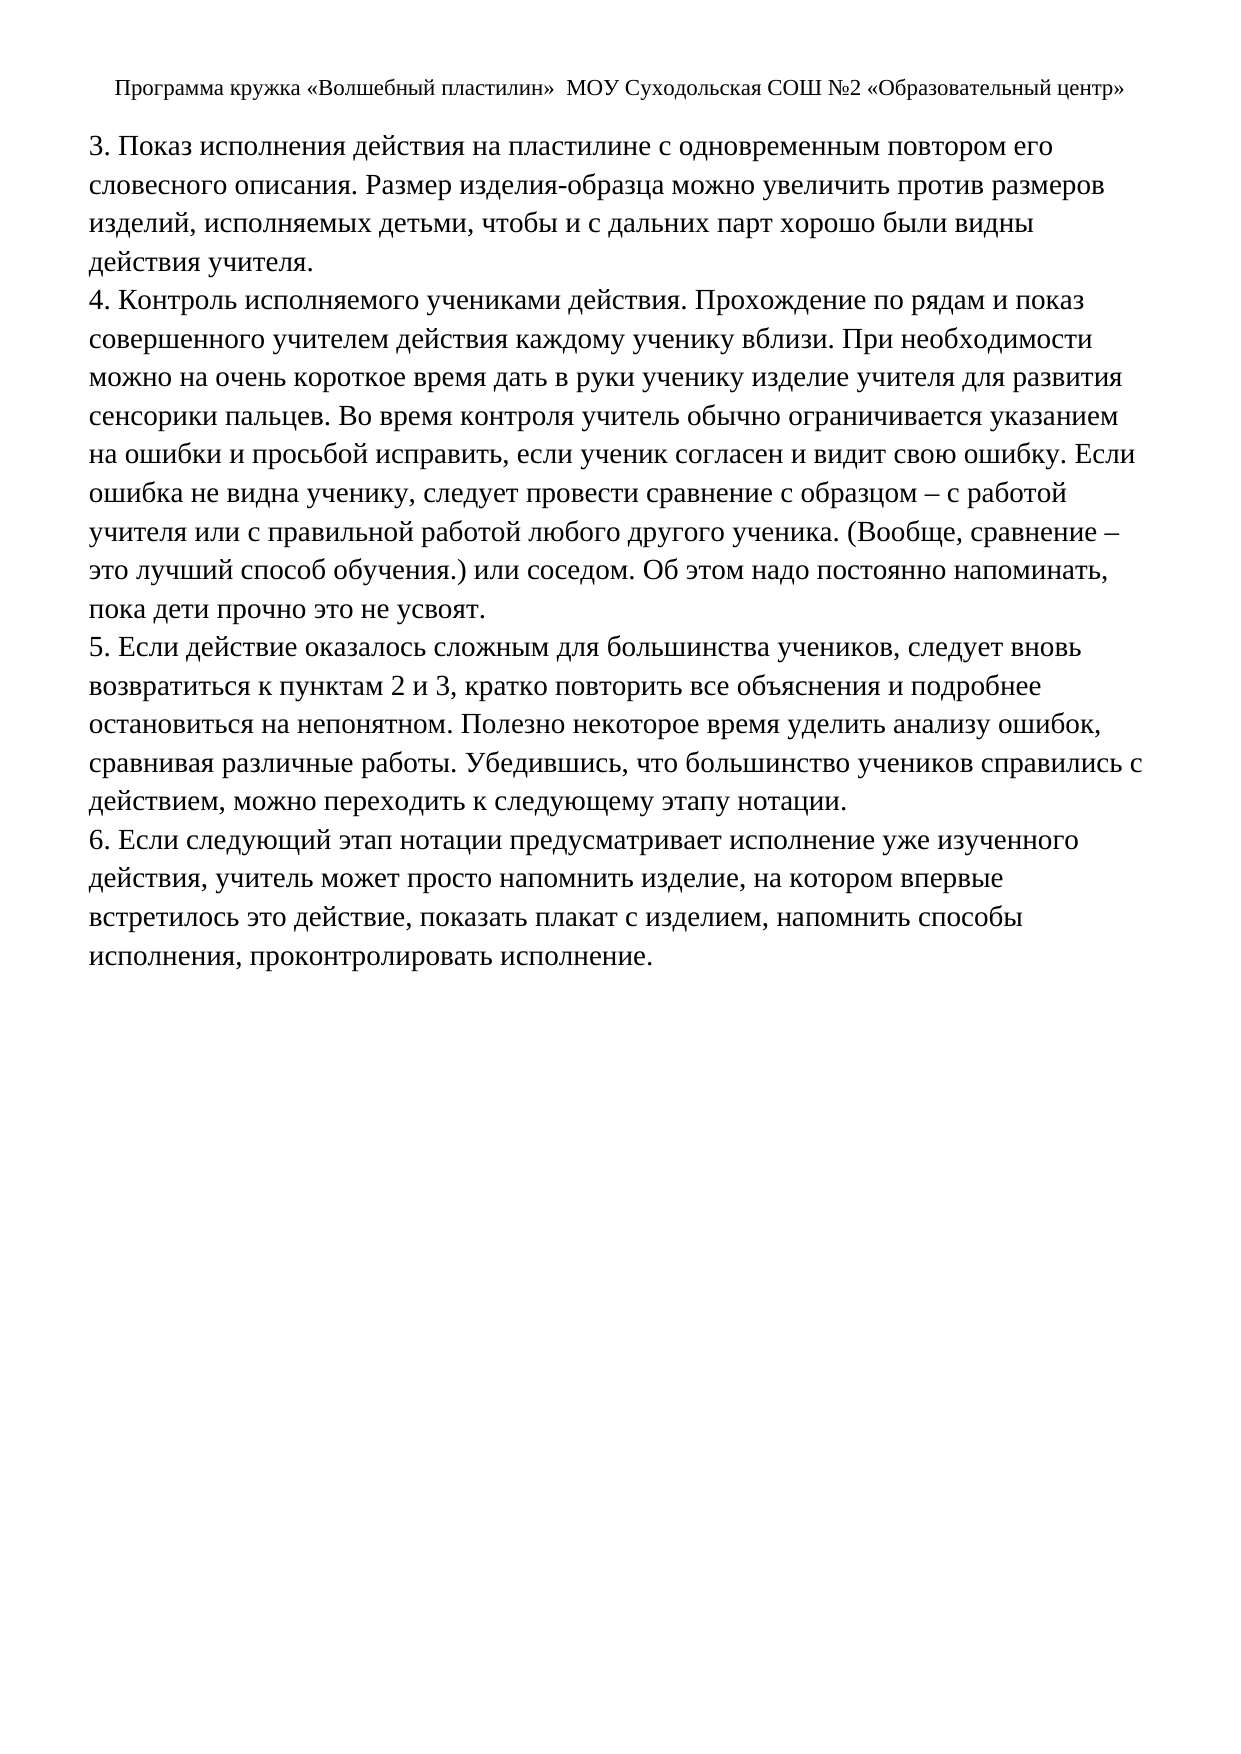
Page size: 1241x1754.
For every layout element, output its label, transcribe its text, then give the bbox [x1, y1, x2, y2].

text 6. Если следующий этап нотации предусматривает исполнение уже изученного действия, учитель может просто напомнить изделие, на котором впервые встретилось это действие, показать плакат с изделием, напомнить способы исполнения, проконтролировать исполнение. [89, 822, 1152, 1003]
text 3. Показ исполнения действия на пластилине с одновременным повтором его словесного описания. Размер изделия-образца можно увеличить против размеров изделий, исполняемых детьми, чтобы и с дальних парт хорошо были видны действия учителя. [89, 128, 1152, 277]
text 5. Если действие оказалось сложным для большинства учеников, следует вновь возвратиться к пунктам 2 и 3, кратко повторить все объяснения и подробнее остановиться на непонятном. Полезно некоторое время уделить анализу ошибок, сравнивая различные работы. Убедившись, что большинство учеников справились с действием, можно переходить к следующему этапу нотации. [89, 629, 1152, 817]
text 4. Контроль исполняемого учениками действия. Прохождение по рядам и показ совершенного учителем действия каждому ученику вблизи. При необходимости можно на очень короткое время дать в руки ученику изделие учителя для развития сенсорики пальцев. Во время контроля учитель обычно ограничивается указанием на ошибки и просьбой исправить, если ученик согласен и видит свою ошибку. Если ошибка не видна ученику, следует провести сравнение с образцом – с работой учителя или с правильной работой любого другого ученика. (Вообще, сравнение – это лучший способ обучения.) или соседом. Об этом надо постоянно напоминать, пока дети прочно это не усвоят. [89, 282, 1152, 624]
